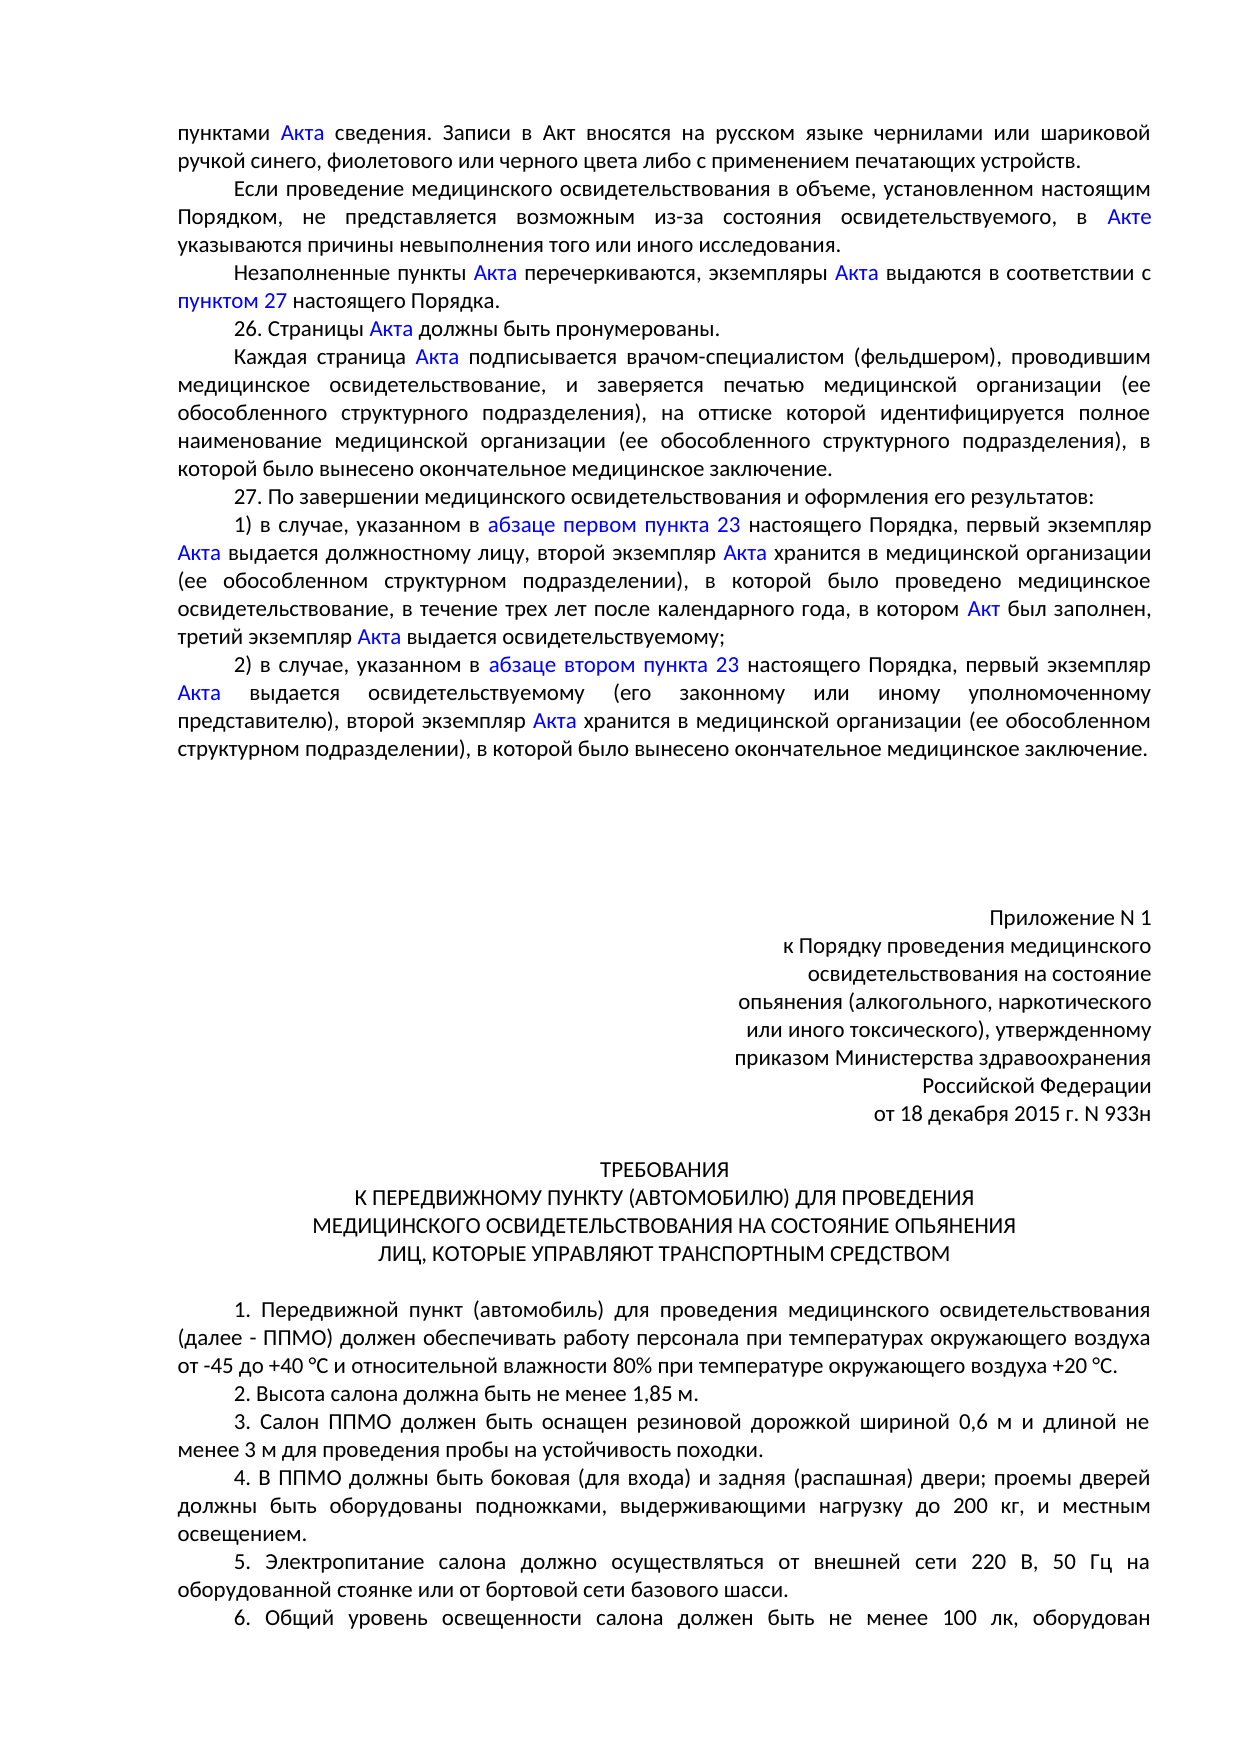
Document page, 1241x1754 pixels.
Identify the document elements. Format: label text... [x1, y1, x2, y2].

text Каждая страница Акта подписывается врачом-специалистом (фельдшером), проводившим медицинское освидетельствование, и заверяется печатью медицинской организации (ее обособленного структурного подразделения), на оттиске которой идентифицируется полное наименование медицинской организации (ее обособленного структурного подразделения), в которой было вынесено окончательное медицинское заключение. [177, 342, 1152, 482]
text 27. По завершении медицинского освидетельствования и оформления его результатов: [177, 482, 1152, 510]
text Если проведение медицинского освидетельствования в объеме, установленном настоящим Порядком, не представляется возможным из-за состояния освидетельствуемого, в Акте указываются причины невыполнения того или иного исследования. [177, 174, 1152, 258]
text Российской Федерации [177, 1071, 1152, 1099]
text МЕДИЦИНСКОГО ОСВИДЕТЕЛЬСТВОВАНИЯ НА СОСТОЯНИЕ ОПЬЯНЕНИЯ [177, 1211, 1152, 1239]
text приказом Министерства здравоохранения [177, 1043, 1152, 1071]
text К ПЕРЕДВИЖНОМУ ПУНКТУ (АВТОМОБИЛЮ) ДЛЯ ПРОВЕДЕНИЯ [177, 1183, 1152, 1211]
text ТРЕБОВАНИЯ [177, 1155, 1152, 1183]
text 1) в случае, указанном в абзаце первом пункта 23 настоящего Порядка, первый экземпляр Акта выдается должностному лицу, второй экземпляр Акта хранится в медицинской организации (ее обособленном структурном подразделении), в которой было проведено медицинское освидетельствование, в течение трех лет после календарного года, в котором Акт был заполнен, третий экземпляр Акта выдается освидетельствуемому; [177, 510, 1152, 651]
text освидетельствования на состояние [177, 959, 1152, 987]
text 1. Передвижной пункт (автомобиль) для проведения медицинского освидетельствования (далее - ППМО) должен обеспечивать работу персонала при температурах окружающего воздуха от -45 до +40 °C и относительной влажности 80% при температуре окружающего воздуха +20 °C. [177, 1295, 1152, 1379]
text 2) в случае, указанном в абзаце втором пункта 23 настоящего Порядка, первый экземпляр Акта выдается освидетельствуемому (его законному или иному уполномоченному представителю), второй экземпляр Акта хранится в медицинской организации (ее обособленном структурном подразделении), в которой было вынесено окончательное медицинское заключение. [177, 651, 1152, 763]
text к Порядку проведения медицинского [177, 931, 1152, 959]
text ЛИЦ, КОТОРЫЕ УПРАВЛЯЮТ ТРАНСПОРТНЫМ СРЕДСТВОМ [177, 1239, 1152, 1267]
text от 18 декабря 2015 г. N 933н [177, 1099, 1152, 1127]
text 26. Страницы Акта должны быть пронумерованы. [177, 314, 1152, 342]
text или иного токсического), утвержденному [177, 1015, 1152, 1043]
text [177, 118, 1152, 174]
text Приложение N 1 [177, 903, 1152, 931]
text 2. Высота салона должна быть не менее 1,85 м. [177, 1379, 1152, 1407]
text опьянения (алкогольного, наркотического [177, 987, 1152, 1015]
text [177, 1603, 1152, 1631]
text 3. Салон ППМО должен быть оснащен резиновой дорожкой шириной 0,6 м и длиной не менее 3 м для проведения пробы на устойчивость походки. [177, 1407, 1152, 1463]
text 5. Электропитание салона должно осуществляться от внешней сети 220 В, 50 Гц на оборудованной стоянке или от бортовой сети базового шасси. [177, 1547, 1152, 1603]
text Незаполненные пункты Акта перечеркиваются, экземпляры Акта выдаются в соответствии с пунктом 27 настоящего Порядка. [177, 258, 1152, 314]
text 4. В ППМО должны быть боковая (для входа) и задняя (распашная) двери; проемы дверей должны быть оборудованы подножками, выдерживающими нагрузку до 200 кг, и местным освещением. [177, 1463, 1152, 1547]
